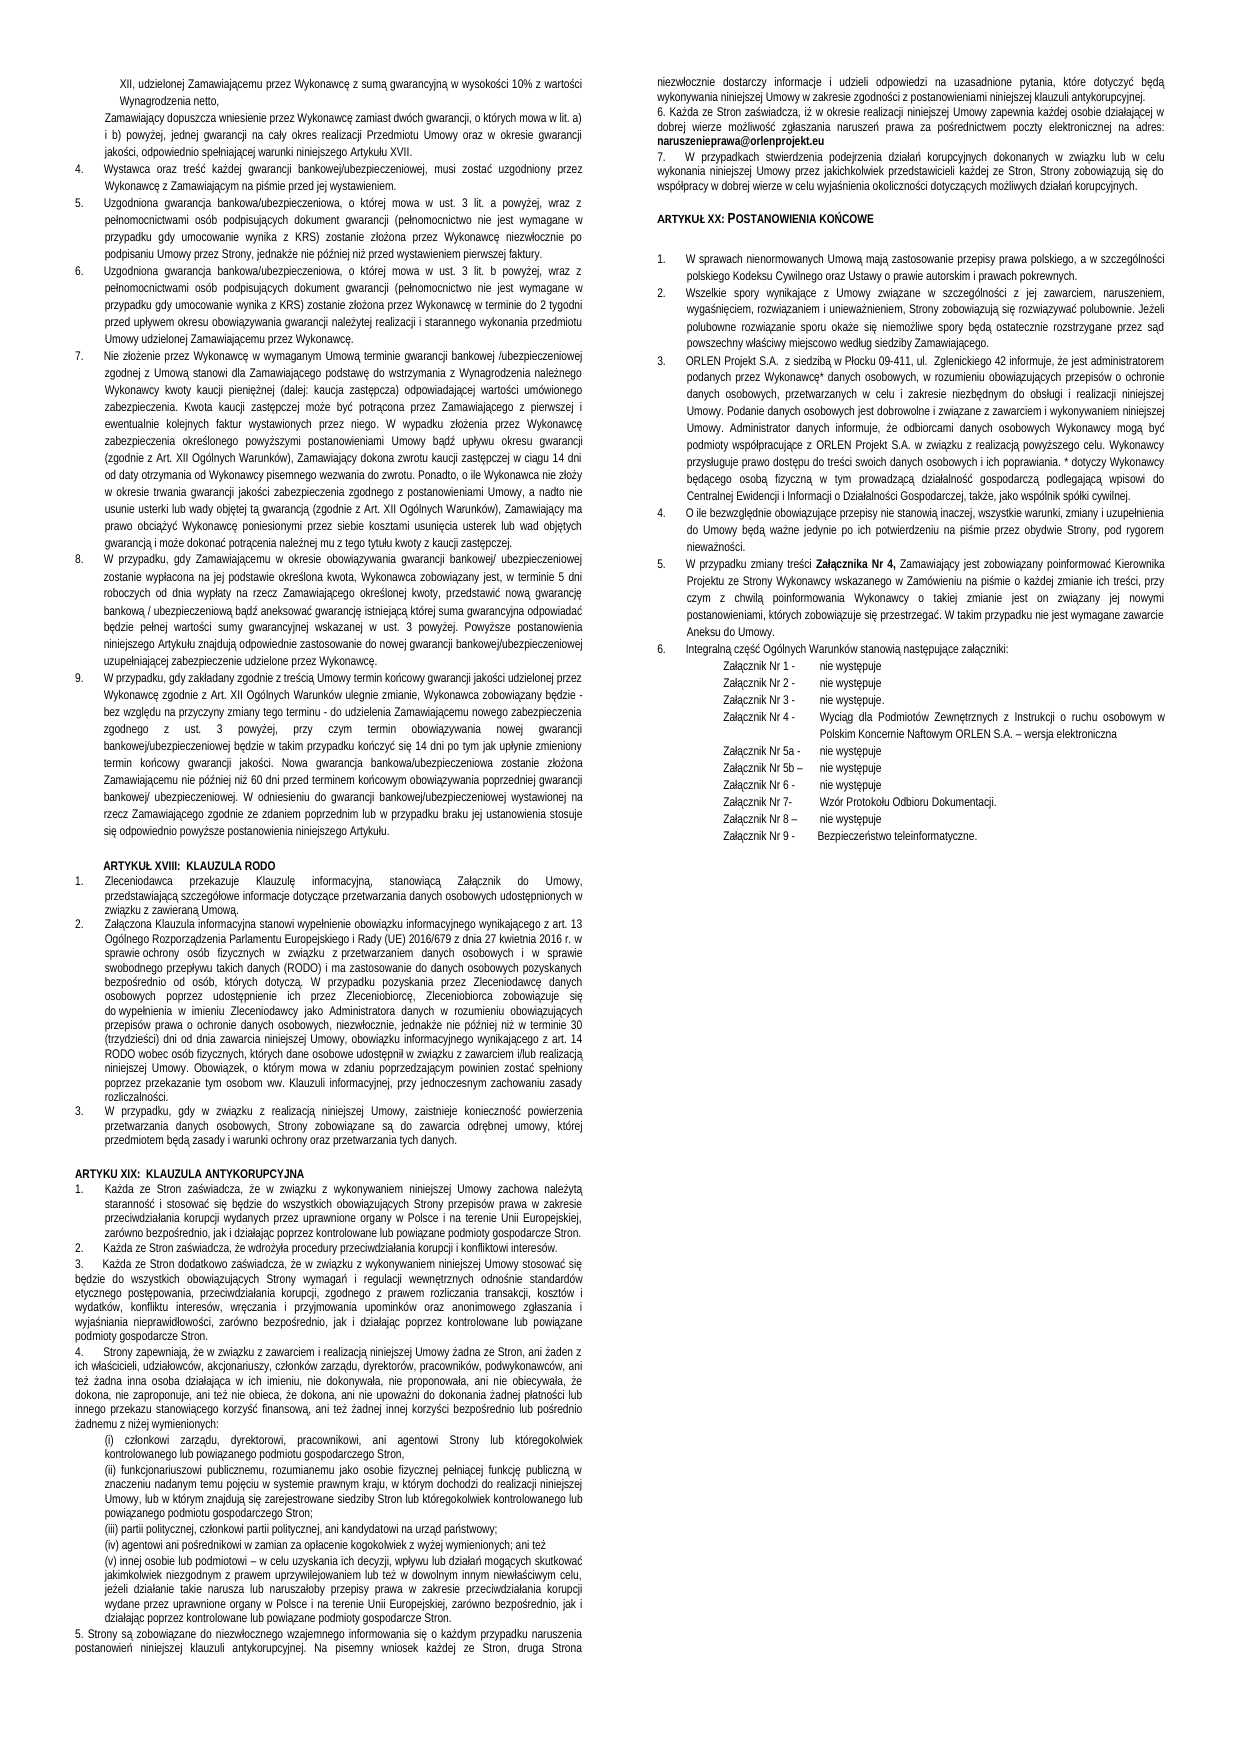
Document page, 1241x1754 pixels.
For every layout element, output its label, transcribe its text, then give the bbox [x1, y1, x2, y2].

text (v) innej osobie lub podmiotowi – w celu uzyskania ich decyzji, wpływu lub działań mogących skutkować jakimkolwiek niezgodnym z prawem uprzywilejowaniem lub też w dowolnym innym niewłaściwym celu, jeżeli działanie takie narusza lub naruszałoby przepisy prawa w zakresie przeciwdziałania korupcji wydane przez uprawnione organy w Polsce i na terenie Unii Europejskiej, zarówno bezpośrednio, jak i działając poprzez kontrolowane lub powiązane podmioty gospodarcze Stron. [104, 1553, 583, 1625]
text Zamawiający dopuszcza wniesienie przez Wykonawcę zamiast dwóch gwarancji, o których mowa w lit. a) i b) powyżej, jednej gwarancji na cały okres realizacji Przedmiotu Umowy oraz w okresie gwarancji jakości, odpowiednio spełniającej warunki niniejszego Artykułu XVII. [104, 109, 583, 160]
list Uzgodniona gwarancja bankowa/ubezpieczeniowa, o której mowa w ust. 3 lit. a powyżej, wraz z pełnomocnictwami osób podpisujących dokument gwarancji (pełnomocnictwo nie jest wymagane w przypadku gdy umocowanie wynika z KRS) zostanie złożona przez Wykonawcę niezwłocznie po podpisaniu Umowy przez Strony, jednakże nie później niż przed wystawieniem pierwszej faktury. [75, 194, 583, 262]
list W przypadku, gdy w związku z realizacją niniejszej Umowy, zaistnieje konieczność powierzenia przetwarzania danych osobowych, Strony zobowiązane są do zawarcia odrębnej umowy, której przedmiotem będą zasady i warunki ochrony oraz przetwarzania tych danych. [75, 1104, 583, 1147]
list Załączona Klauzula informacyjna stanowi wypełnienie obowiązku informacyjnego wynikającego z art. 13 Ogólnego Rozporządzenia Parlamentu Europejskiego i Rady (UE) 2016/679 z dnia 27 kwietnia 2016 r. w sprawie ochrony osób fizycznych w związku z przetwarzaniem danych osobowych i w sprawie swobodnego przepływu takich danych (RODO) i ma zastosowanie do danych osobowych pozyskanych bezpośrednio od osób, których dotyczą. W przypadku pozyskania przez Zleceniodawcę danych osobowych poprzez udostępnienie ich przez Zleceniobiorcę, Zleceniobiorca zobowiązuje się do wypełnienia w imieniu Zleceniodawcy jako Administratora danych w rozumieniu obowiązujących przepisów prawa o ochronie danych osobowych, niezwłocznie, jednakże nie później niż w terminie 30 (trzydzieści) dni od dnia zawarcia niniejszej Umowy, obowiązku informacyjnego wynikającego z art. 14 RODO wobec osób fizycznych, których dane osobowe udostępnił w związku z zawarciem i/lub realizacją niniejszej Umowy. Obowiązek, o którym mowa w zdaniu poprzedzającym powinien zostać spełniony poprzez przekazanie tym osobom ww. Klauzuli informacyjnej, przy jednoczesnym zachowaniu zasady rozliczalności. [75, 917, 583, 1104]
text Załącznik Nr 5b – nie występuje [723, 759, 1165, 776]
list ORLEN Projekt S.A. z siedzibą w Płocku 09-411, ul. Zglenickiego 42 informuje, że jest administratorem podanych przez Wykonawcę* danych osobowych, w rozumieniu obowiązujących przepisów o ochronie danych osobowych, przetwarzanych w celu i zakresie niezbędnym do obsługi i realizacji niniejszej Umowy. Podanie danych osobowych jest dobrowolne i związane z zawarciem i wykonywaniem niniejszej Umowy. Administrator danych informuje, że odbiorcami danych osobowych Wykonawcy mogą być podmioty współpracujące z ORLEN Projekt S.A. w związku z realizacją powyższego celu. Wykonawcy przysługuje prawo dostępu do treści swoich danych osobowych i ich poprawiania. * dotyczy Wykonawcy będącego osobą fizyczną w tym prowadzącą działalność gospodarczą podlegającą wpisowi do Centralnej Ewidencji i Informacji o Działalności Gospodarczej, także, jako wspólnik spółki cywilnej. [657, 351, 1165, 504]
text 3. Każda ze Stron dodatkowo zaświadcza, że w związku z wykonywaniem niniejszej Umowy stosować się będzie do wszystkich obowiązujących Strony wymagań i regulacji wewnętrznych odnośnie standardów etycznego postępowania, przeciwdziałania korupcji, zgodnego z prawem rozliczania transakcji, kosztów i wydatków, konfliktu interesów, wręczania i przyjmowania upominków oraz anonimowego zgłaszania i wyjaśniania nieprawidłowości, zarówno bezpośrednio, jak i działając poprzez kontrolowane lub powiązane podmioty gospodarcze Stron. [75, 1257, 583, 1343]
text (i) członkowi zarządu, dyrektorowi, pracownikowi, ani agentowi Strony lub któregokolwiek kontrolowanego lub powiązanego podmiotu gospodarczego Stron, [104, 1432, 583, 1461]
text 2. Każda ze Stron zaświadcza, że wdrożyła procedury przeciwdziałania korupcji i konfliktowi interesów. [75, 1241, 583, 1256]
text 7. W przypadkach stwierdzenia podejrzenia działań korupcyjnych dokonanych w związku lub w celu wykonania niniejszej Umowy przez jakichkolwiek przedstawicieli każdej ze Stron, Strony zobowiązują się do współpracy w dobrej wierze w celu wyjaśnienia okoliczności dotyczących możliwych działań korupcyjnych. [657, 150, 1165, 193]
text (iii) partii politycznej, członkowi partii politycznej, ani kandydatowi na urząd państwowy; [104, 1522, 583, 1536]
text Załącznik Nr 5a - nie występuje [723, 742, 1165, 759]
text Załącznik Nr 4 - Wyciąg dla Podmiotów Zewnętrznych z Instrukcji o ruchu osobowym w Polskim Koncernie Naftowym ORLEN S.A. – wersja elektroniczna [723, 708, 1165, 742]
text (ii) funkcjonariuszowi publicznemu, rozumianemu jako osobie fizycznej pełniącej funkcję publiczną w znaczeniu nadanym temu pojęciu w systemie prawnym kraju, w którym dochodzi do realizacji niniejszej Umowy, lub w którym znajdują się zarejestrowane siedziby Stron lub któregokolwiek kontrolowanego lub powiązanego podmiotu gospodarczego Stron; [104, 1463, 583, 1520]
text Załącznik Nr 9 - Bezpieczeństwo teleinformatyczne. [723, 827, 1165, 844]
text 6. Każda ze Stron zaświadcza, iż w okresie realizacji niniejszej Umowy zapewnia każdej osobie działającej w dobrej wierze możliwość zgłaszania naruszeń prawa za pośrednictwem poczty elektronicznej na adres: naruszenieprawa@orlenprojekt.eu [657, 105, 1165, 148]
list Zleceniodawca przekazuje Klauzulę informacyjną, stanowiącą Załącznik do Umowy, przedstawiającą szczegółowe informacje dotyczące przetwarzania danych osobowych udostępnionych w związku z zawieraną Umową. [75, 874, 583, 917]
text (iv) agentowi ani pośrednikowi w zamian za opłacenie kogokolwiek z wyżej wymienionych; ani też [104, 1537, 583, 1552]
list Uzgodniona gwarancja bankowa/ubezpieczeniowa, o której mowa w ust. 3 lit. b powyżej, wraz z pełnomocnictwami osób podpisujących dokument gwarancji (pełnomocnictwo nie jest wymagane w przypadku gdy umocowanie wynika z KRS) zostanie złożona przez Wykonawcę w terminie do 2 tygodni przed upływem okresu obowiązywania gwarancji należytej realizacji i starannego wykonania przedmiotu Umowy udzielonej Zamawiającemu przez Wykonawcę. [75, 262, 583, 347]
text Załącznik Nr 2 - nie występuje [723, 674, 1165, 691]
list Integralną część Ogólnych Warunków stanowią następujące załączniki: [657, 640, 1165, 657]
list Nie złożenie przez Wykonawcę w wymaganym Umową terminie gwarancji bankowej /ubezpieczeniowej zgodnej z Umową stanowi dla Zamawiającego podstawę do wstrzymania z Wynagrodzenia należnego Wykonawcy kwoty kaucji pieniężnej (dalej: kaucja zastępcza) odpowiadającej wartości umówionego zabezpieczenia. Kwota kaucji zastępczej może być potrącona przez Zamawiającego z pierwszej i ewentualnie kolejnych faktur wystawionych przez niego. W wypadku złożenia przez Wykonawcę zabezpieczenia określonego powyższymi postanowieniami Umowy bądź upływu okresu gwarancji (zgodnie z Art. XII Ogólnych Warunków), Zamawiający dokona zwrotu kaucji zastępczej w ciągu 14 dni od daty otrzymania od Wykonawcy pisemnego wezwania do zwrotu. Ponadto, o ile Wykonawca nie złoży w okresie trwania gwarancji jakości zabezpieczenia zgodnego z postanowieniami Umowy, a nadto nie usunie usterki lub wady objętej tą gwarancją (zgodnie z Art. XII Ogólnych Warunków), Zamawiający ma prawo obciążyć Wykonawcę poniesionymi przez siebie kosztami usunięcia usterek lub wad objętych gwarancją i może dokonać potrącenia należnej mu z tego tytułu kwoty z kaucji zastępczej. [75, 347, 583, 550]
text ARTYKUŁ XX: POSTANOWIENIA KOŃCOWE [657, 209, 1165, 226]
list W przypadku zmiany treści Załącznika Nr 4, Zamawiający jest zobowiązany poinformować Kierownika Projektu ze Strony Wykonawcy wskazanego w Zamówieniu na piśmie o każdej zmianie ich treści, przy czym z chwilą poinformowania Wykonawcy o takiej zmianie jest on związany jej nowymi postanowieniami, których zobowiązuje się przestrzegać. W takim przypadku nie jest wymagane zawarcie Aneksu do Umowy. [657, 555, 1165, 640]
text 1. Każda ze Stron zaświadcza, że w związku z wykonywaniem niniejszej Umowy zachowa należytą staranność i stosować się będzie do wszystkich obowiązujących Strony przepisów prawa w zakresie przeciwdziałania korupcji wydanych przez uprawnione organy w Polsce i na terenie Unii Europejskiej, zarówno bezpośrednio, jak i działając poprzez kontrolowane lub powiązane podmioty gospodarcze Stron. [75, 1182, 583, 1240]
list W przypadku, gdy zakładany zgodnie z treścią Umowy termin końcowy gwarancji jakości udzielonej przez Wykonawcę zgodnie z Art. XII Ogólnych Warunków ulegnie zmianie, Wykonawca zobowiązany będzie - bez względu na przyczyny zmiany tego terminu - do udzielenia Zamawiającemu nowego zabezpieczenia zgodnego z ust. 3 powyżej, przy czym termin obowiązywania nowej gwarancji bankowej/ubezpieczeniowej będzie w takim przypadku kończyć się 14 dni po tym jak upłynie zmieniony termin końcowy gwarancji jakości. Nowa gwarancja bankowa/ubezpieczeniowa zostanie złożona Zamawiającemu nie później niż 60 dni przed terminem końcowym obowiązywania poprzedniej gwarancji bankowej/ ubezpieczeniowej. W odniesieniu do gwarancji bankowej/ubezpieczeniowej wystawionej na rzecz Zamawiającego zgodnie ze zdaniem poprzednim lub w przypadku braku jej ustanowienia stosuje się odpowiednio powyższe postanowienia niniejszego Artykułu. [75, 669, 583, 839]
text 4. Strony zapewniają, że w związku z zawarciem i realizacją niniejszej Umowy żadna ze Stron, ani żaden z ich właścicieli, udziałowców, akcjonariuszy, członków zarządu, dyrektorów, pracowników, podwykonawców, ani też żadna inna osoba działająca w ich imieniu, nie dokonywała, nie proponowała, ani nie obiecywała, że dokona, nie zaproponuje, ani też nie obieca, że dokona, ani nie upoważni do dokonania żadnej płatności lub innego przekazu stanowiącego korzyść finansową, ani też żadnej innej korzyści bezpośrednio lub pośrednio żadnemu z niżej wymienionych: [75, 1345, 583, 1431]
text Załącznik Nr 6 - nie występuje [723, 776, 1165, 793]
text ARTYKUŁ XVIII: KLAUZULA RODO [103, 857, 583, 874]
list W sprawach nienormowanych Umową mają zastosowanie przepisy prawa polskiego, a w szczególności polskiego Kodeksu Cywilnego oraz Ustawy o prawie autorskim i prawach pokrewnych. [657, 249, 1165, 283]
list Wystawca oraz treść każdej gwarancji bankowej/ubezpieczeniowej, musi zostać uzgodniony przez Wykonawcę z Zamawiającym na piśmie przed jej wystawieniem. [75, 160, 583, 194]
list O ile bezwzględnie obowiązujące przepisy nie stanowią inaczej, wszystkie warunki, zmiany i uzupełnienia do Umowy będą ważne jedynie po ich potwierdzeniu na piśmie przez obydwie Strony, pod rygorem nieważności. [657, 504, 1165, 555]
text Załącznik Nr 1 - nie występuje [723, 657, 1165, 674]
list W przypadku, gdy Zamawiającemu w okresie obowiązywania gwarancji bankowej/ ubezpieczeniowej zostanie wypłacona na jej podstawie określona kwota, Wykonawca zobowiązany jest, w terminie 5 dni roboczych od dnia wypłaty na rzecz Zamawiającego określonej kwoty, przedstawić nową gwarancję bankową / ubezpieczeniową bądź aneksować gwarancję istniejącą której suma gwarancyjna odpowiadać będzie pełnej wartości sumy gwarancyjnej wskazanej w ust. 3 powyżej. Powyższe postanowienia niniejszego Artykułu znajdują odpowiednie zastosowanie do nowej gwarancji bankowej/ubezpieczeniowej uzupełniającej zabezpieczenie udzielone przez Wykonawcę. [75, 550, 583, 669]
list Wszelkie spory wynikające z Umowy związane w szczególności z jej zawarciem, naruszeniem, wygaśnięciem, rozwiązaniem i unieważnieniem, Strony zobowiązują się rozwiązywać polubownie. Jeżeli polubowne rozwiązanie sporu okaże się niemożliwe spory będą ostatecznie rozstrzygane przez sąd powszechny właściwy miejscowo według siedziby Zamawiającego. [657, 283, 1165, 351]
text Załącznik Nr 8 – nie występuje [723, 810, 1165, 827]
text Załącznik Nr 7- Wzór Protokołu Odbioru Dokumentacji. [723, 793, 1165, 810]
text ARTYKU XIX: KLAUZULA ANTYKORUPCYJNA [75, 1165, 583, 1182]
text Załącznik Nr 3 - nie występuje. [723, 691, 1165, 708]
